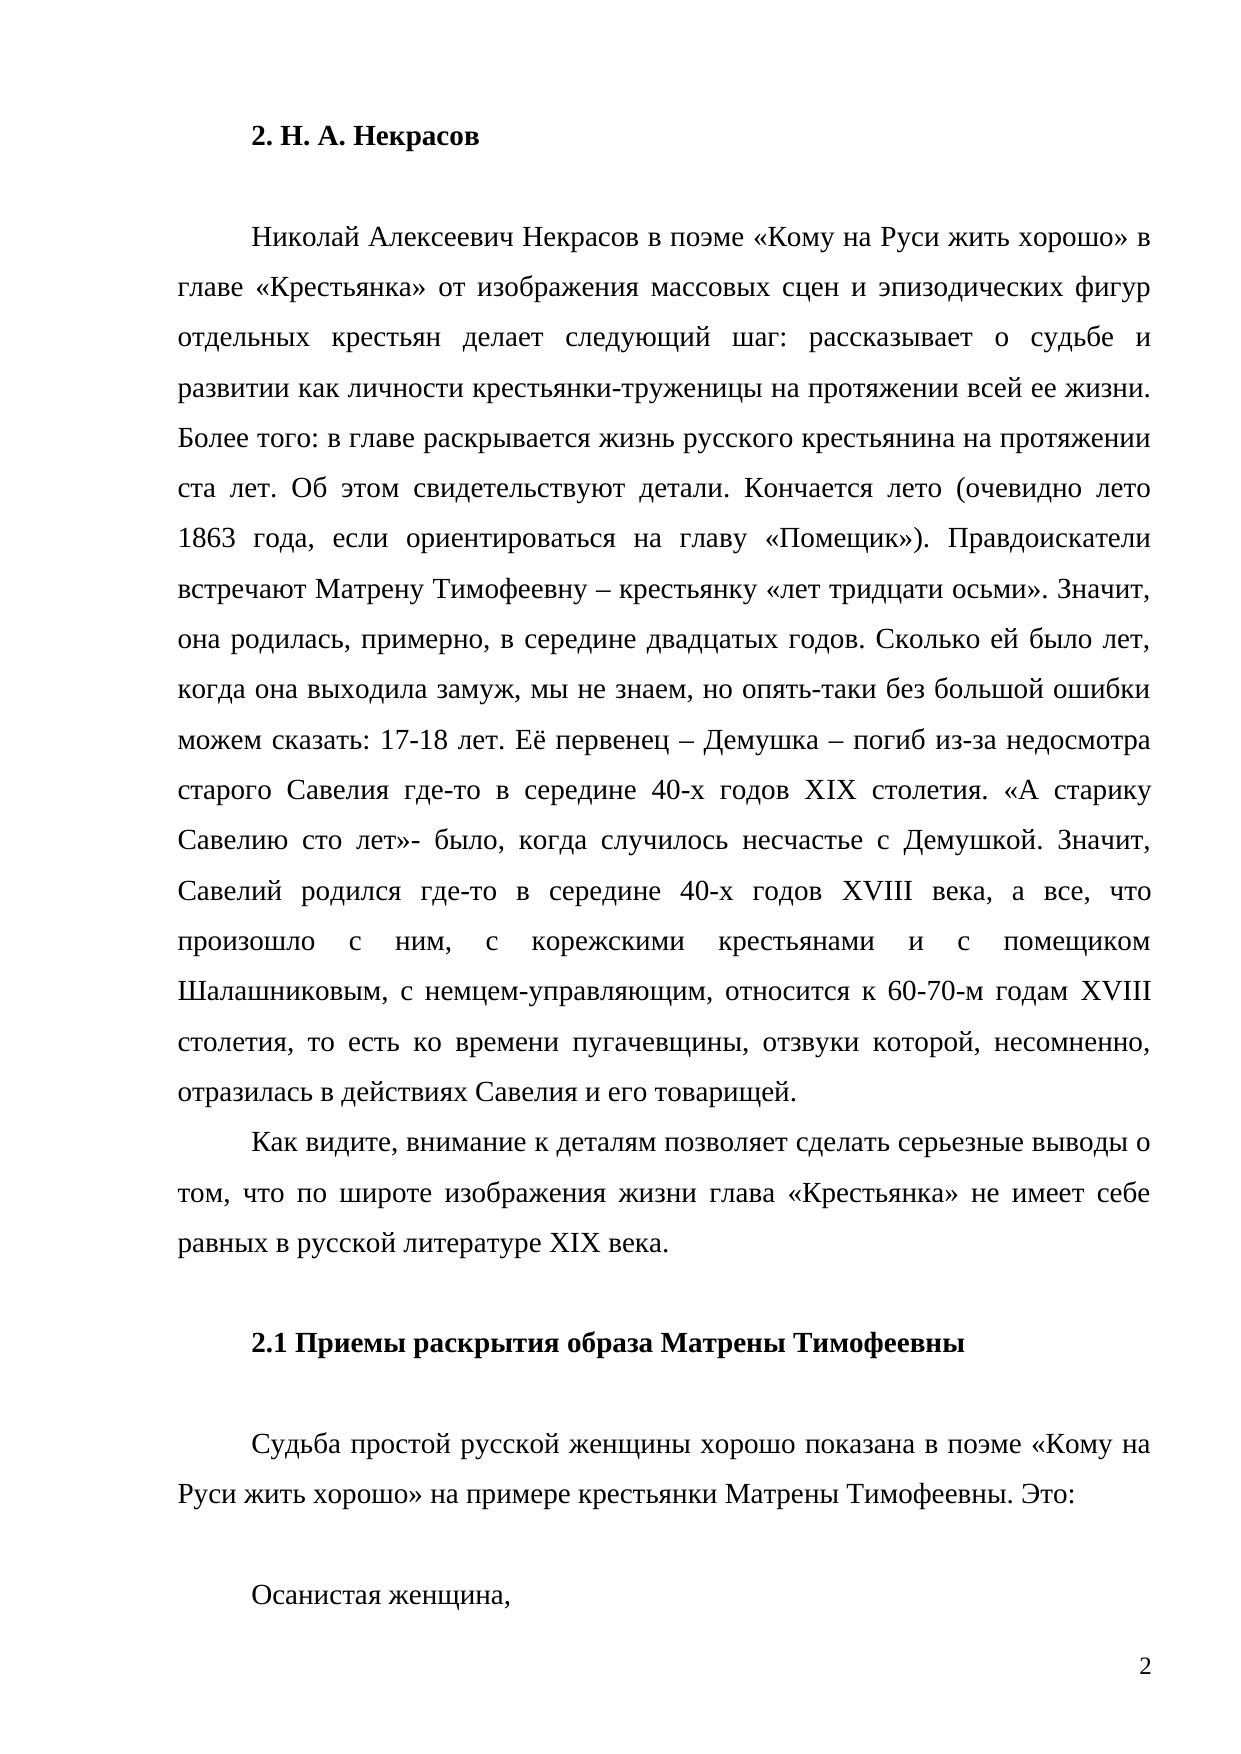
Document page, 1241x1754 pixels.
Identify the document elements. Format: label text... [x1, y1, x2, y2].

text Николай Алексеевич Некрасов в поэме «Кому на Руси жить хорошо» в главе «Крестьянка» от изображения массовых сцен и эпизодических фигур отдельных крестьян делает следующий шаг: рассказывает о судьбе и развитии как личности крестьянки-труженицы на протяжении всей ее жизни. Более того: в главе раскрывается жизнь русского крестьянина на протяжении ста лет. Об этом свидетельствуют детали. Кончается лето (очевидно лето 1863 года, если ориентироваться на главу «Помещик»). Правдоискатели встречают Матрену Тимофеевну – крестьянку «лет тридцати осьми». Значит, она родилась, примерно, в середине двадцатых годов. Сколько ей было лет, когда она выходила замуж, мы не знаем, но опять-таки без большой ошибки можем сказать: 17-18 лет. Её первенец – Демушка – погиб из-за недосмотра старого Савелия где-то в середине 40-х годов ХIX столетия. «А старику Савелию сто лет»- было, когда случилось несчастье с Демушкой. Значит, Савелий родился где-то в середине 40-х годов XVIII века, а все, что произошло с ним, с корежскими крестьянами и с помещиком Шалашниковым, с немцем-управляющим, относится к 60-70-м годам XVIII столетия, то есть ко времени пугачевщины, отзвуки которой, несомненно, отразилась в действиях Савелия и его товарищей. [177, 219, 1152, 1108]
text Как видите, внимание к деталям позволяет сделать серьезные выводы о том, что по широте изображения жизни глава «Крестьянка» не имеет себе равных в русской литературе XIX века. [177, 1124, 1152, 1258]
text Осанистая женщина, [177, 1577, 1152, 1611]
text Судьба простой русской женщины хорошо показана в поэме «Кому на Руси жить хорошо» на примере крестьянки Матрены Тимофеевны. Это: [177, 1426, 1152, 1510]
text 2.1 Приемы раскрытия образа Матрены Тимофеевны [177, 1326, 1152, 1359]
text 2. Н. А. Некрасов [177, 118, 1152, 152]
